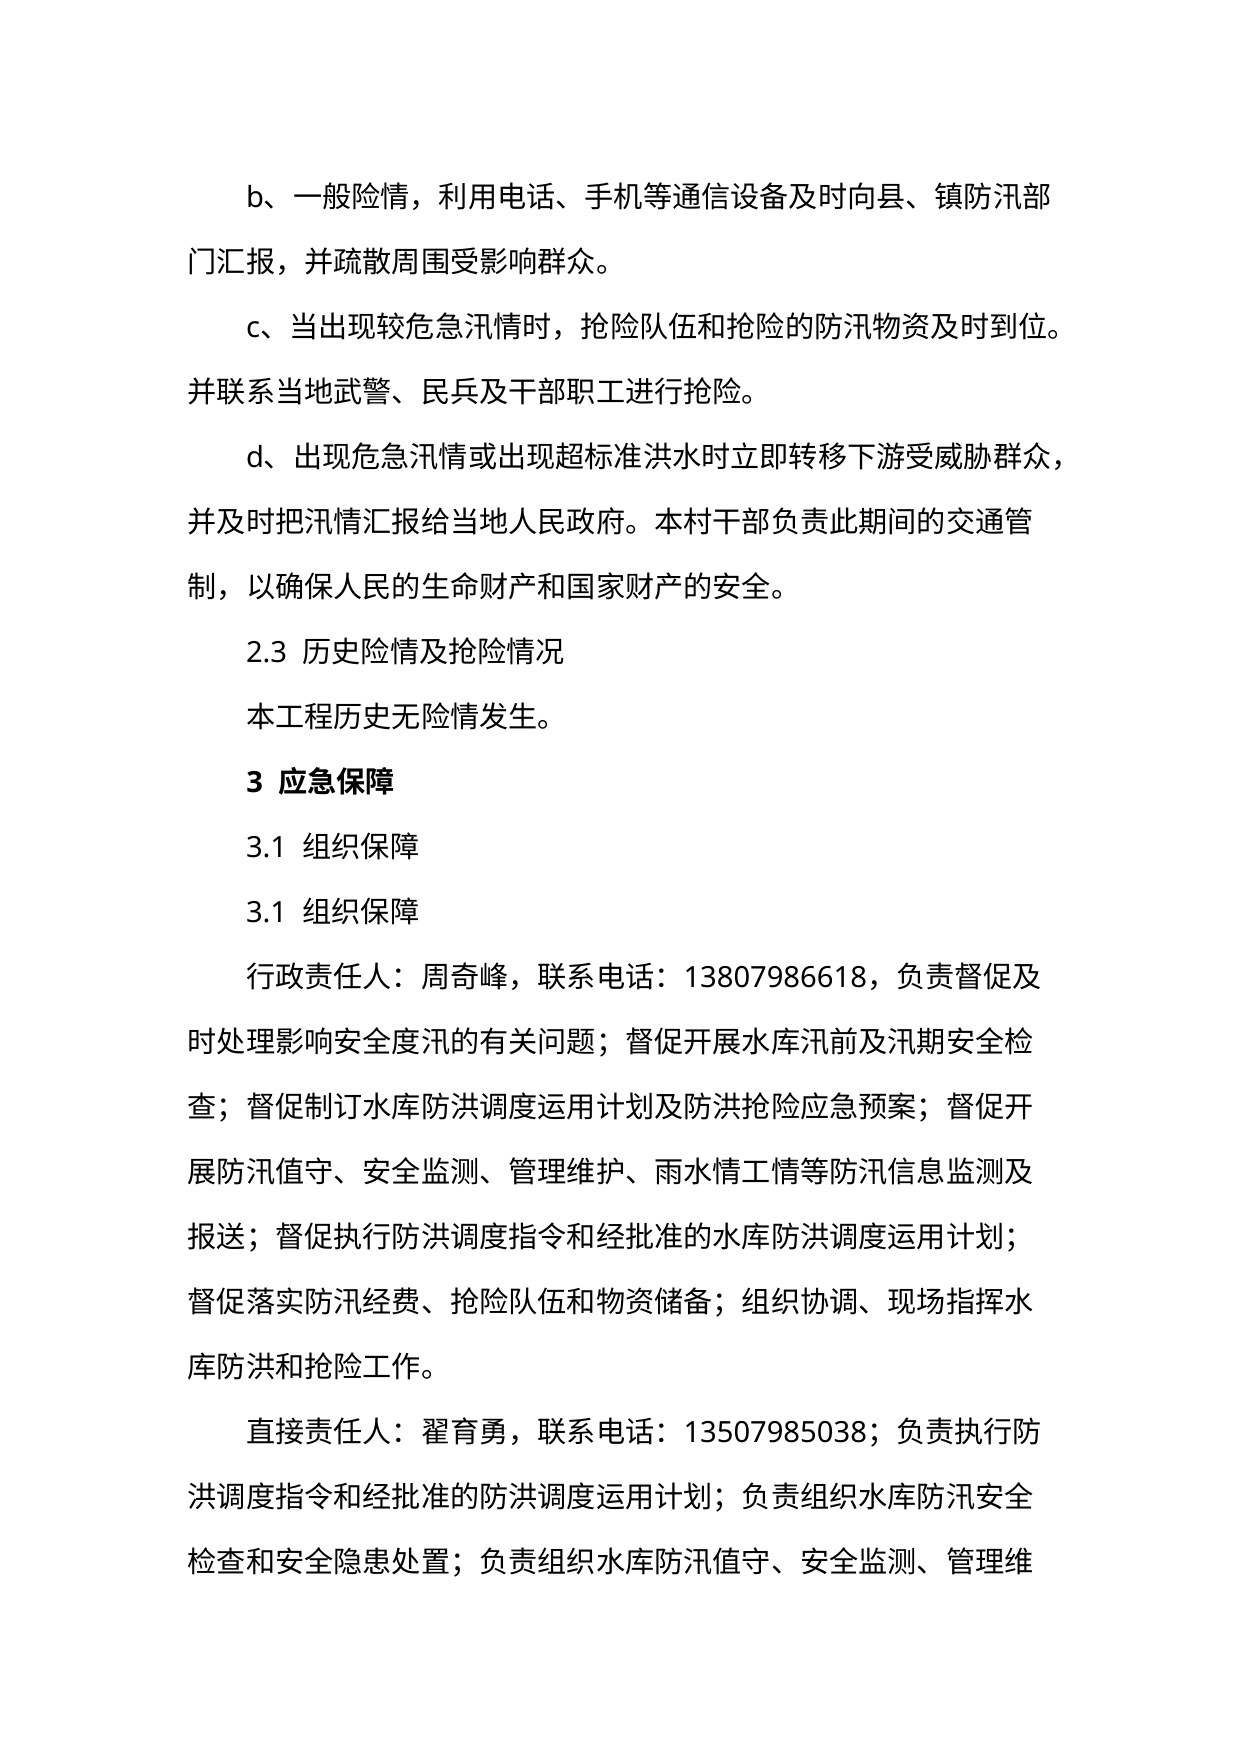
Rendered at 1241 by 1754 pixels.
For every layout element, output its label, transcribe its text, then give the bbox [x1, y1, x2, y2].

text 3 应急保障 [187, 747, 1053, 812]
text 本工程历史无险情发生。 [187, 682, 1053, 747]
text b、一般险情，利用电话、手机等通信设备及时向县、镇防汛部门汇报，并疏散周围受影响群众。 [187, 162, 1053, 292]
text c、当出现较危急汛情时，抢险队伍和抢险的防汛物资及时到位。并联系当地武警、民兵及干部职工进行抢险。 [187, 292, 1053, 422]
text 3.1 组织保障 [187, 812, 1053, 877]
text 3.1 组织保障 [187, 877, 1053, 942]
text d、出现危急汛情或出现超标准洪水时立即转移下游受威胁群众，并及时把汛情汇报给当地人民政府。本村干部负责此期间的交通管制，以确保人民的生命财产和国家财产的安全。 [187, 422, 1053, 617]
text 2.3 历史险情及抢险情况 [187, 617, 1053, 682]
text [187, 1397, 1053, 1592]
text 行政责任人：周奇峰，联系电话：13807986618，负责督促及时处理影响安全度汛的有关问题；督促开展水库汛前及汛期安全检查；督促制订水库防洪调度运用计划及防洪抢险应急预案；督促开展防汛值守、安全监测、管理维护、雨水情工情等防汛信息监测及报送；督促执行防洪调度指令和经批准的水库防洪调度运用计划；督促落实防汛经费、抢险队伍和物资储备；组织协调、现场指挥水库防洪和抢险工作。 [187, 942, 1053, 1397]
